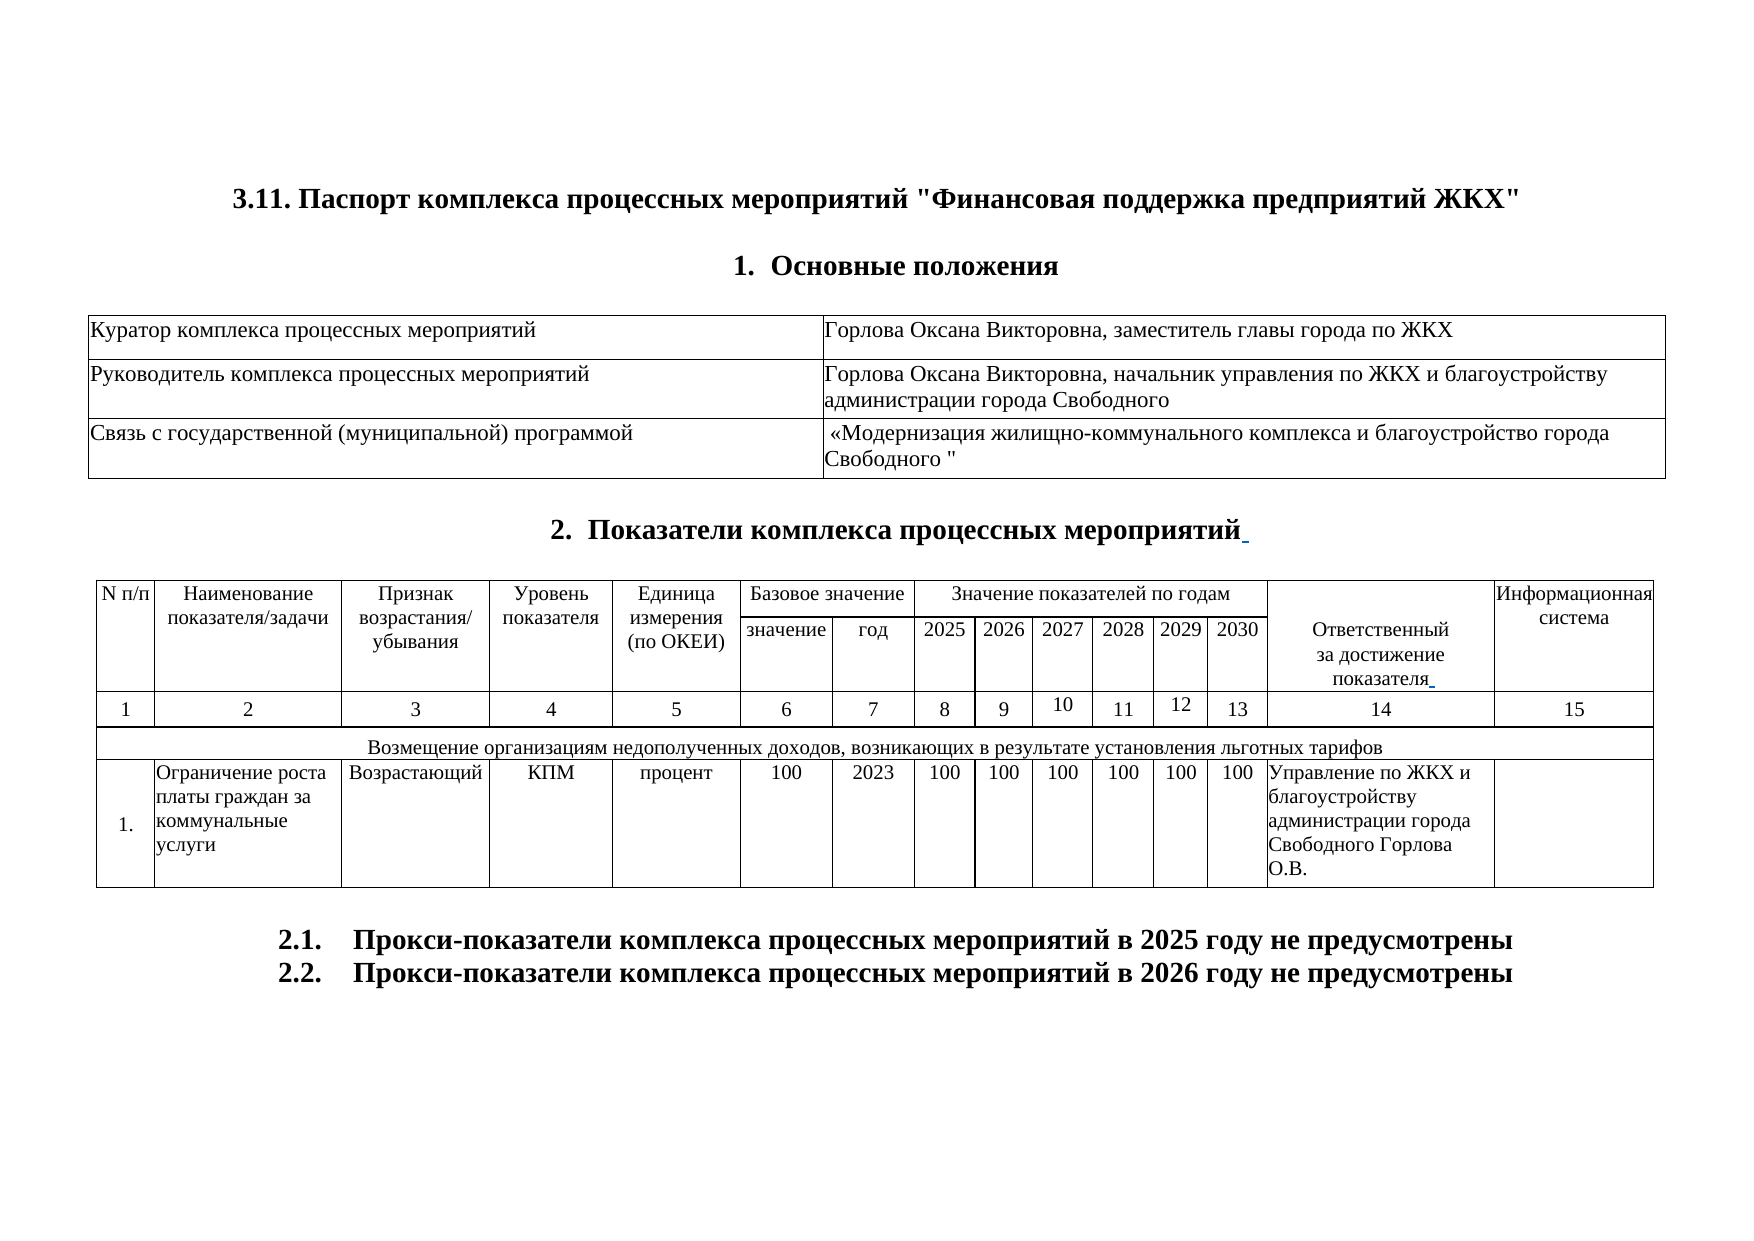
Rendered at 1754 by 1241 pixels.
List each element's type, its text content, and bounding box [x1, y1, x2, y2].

table_cell Руководитель комплекса процессных мероприятий [89, 360, 823, 418]
table_cell 2028 [1093, 618, 1153, 691]
table_header Информационная система [1495, 581, 1653, 691]
table_cell 10 [1033, 692, 1092, 726]
table_header Единица измерения (по ОКЕИ) [613, 581, 740, 691]
table_cell 12 [1154, 692, 1207, 726]
table_cell 1. [97, 760, 154, 887]
list Прокси-показатели комплекса процессных мероприятий в 2025 году не предусмотрены [126, 922, 1665, 955]
table_cell 6 [741, 692, 832, 726]
table_cell год [833, 618, 914, 691]
table_header Признак возрастания/ убывания [342, 581, 489, 691]
table_cell 13 [1208, 692, 1267, 726]
table_cell 100 [976, 760, 1032, 887]
table_cell Управление по ЖКХ и благоустройству администрации города Свободного Горлова О.В. [1268, 760, 1494, 887]
list Показатели комплекса процессных мероприятий [126, 512, 1665, 546]
table_cell Связь с государственной (муниципальной) программой [89, 419, 823, 478]
table_cell Ограничение роста платы граждан за коммунальные услуги [155, 760, 341, 887]
table_cell 100 [1208, 760, 1267, 887]
table_cell [1495, 760, 1653, 887]
table_cell 100 [1154, 760, 1207, 887]
table_cell 2025 [915, 618, 974, 691]
table_cell 15 [1495, 692, 1653, 726]
table_cell 2026 [976, 618, 1032, 691]
table_cell 100 [1033, 760, 1092, 887]
table_header Базовое значение [741, 581, 914, 616]
table_cell «Модернизация жилищно-коммунального комплекса и благоустройство города Свободного " [824, 419, 1665, 478]
table_header Значение показателей по годам [915, 581, 1267, 616]
list Основные положения [126, 248, 1665, 282]
table_cell Возмещение организациям недополученных доходов, возникающих в результате установления льготных тарифов [97, 728, 1653, 759]
table_header Наименование показателя/задачи [155, 581, 341, 691]
table_header Куратор комплекса процессных мероприятий [89, 316, 823, 359]
table_cell 9 [976, 692, 1032, 726]
table_cell 8 [915, 692, 974, 726]
table_cell значение [741, 618, 832, 691]
table_cell 3 [342, 692, 489, 726]
table_cell 5 [613, 692, 740, 726]
table_cell 11 [1093, 692, 1153, 726]
table_cell Возрастающий [342, 760, 489, 887]
table_cell 7 [833, 692, 914, 726]
table_cell 4 [490, 692, 612, 726]
table_header Уровень показателя [490, 581, 612, 691]
table_cell 2 [155, 692, 341, 726]
table_cell 2027 [1033, 618, 1092, 691]
table_cell Ответственный за достижение показателя [1268, 616, 1494, 691]
table_cell 14 [1268, 692, 1494, 726]
table_cell 2029 [1154, 618, 1207, 691]
table_cell 1 [97, 692, 154, 726]
table_header [1268, 581, 1494, 616]
table_cell процент [613, 760, 740, 887]
table_header N п/п [97, 581, 154, 691]
text 3.11. Паспорт комплекса процессных мероприятий "Финансовая поддержка предприятий ЖКХ" [89, 181, 1665, 215]
list Прокси-показатели комплекса процессных мероприятий в 2026 году не предусмотрены [126, 955, 1665, 989]
table_cell Горлова Оксана Викторовна, начальник управления по ЖКХ и благоустройству администрации города Свободного [824, 360, 1665, 418]
table_cell 2023 [833, 760, 914, 887]
table_cell КПМ [490, 760, 612, 887]
table_cell 2030 [1208, 618, 1267, 691]
table_cell 100 [741, 760, 832, 887]
table_header Горлова Оксана Викторовна, заместитель главы города по ЖКХ [824, 316, 1665, 359]
table_cell 100 [1093, 760, 1153, 887]
table_cell 100 [915, 760, 974, 887]
